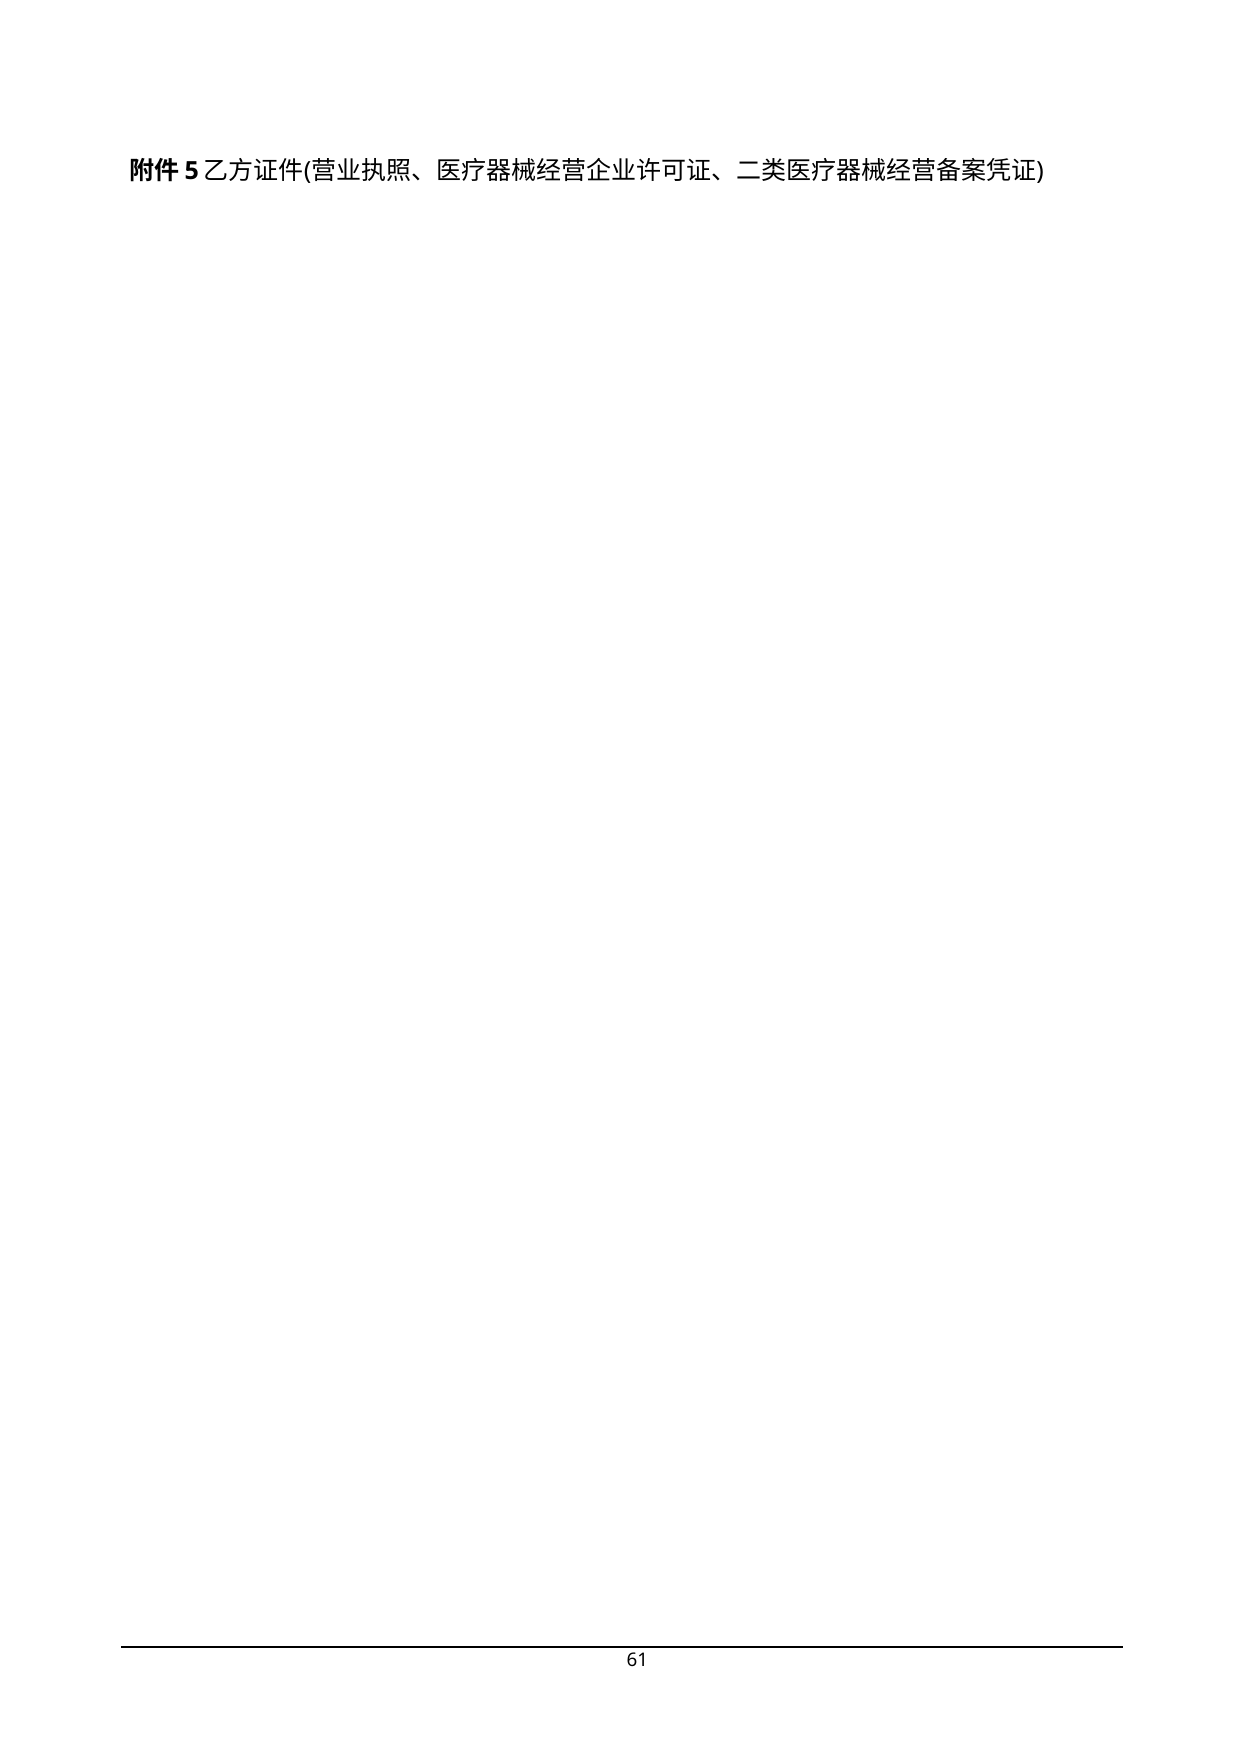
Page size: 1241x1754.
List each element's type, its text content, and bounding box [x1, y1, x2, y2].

text 附件5乙方证件(营业执照、医疗器械经营企业许可证、二类医疗器械经营备案凭证) [129, 148, 1114, 187]
